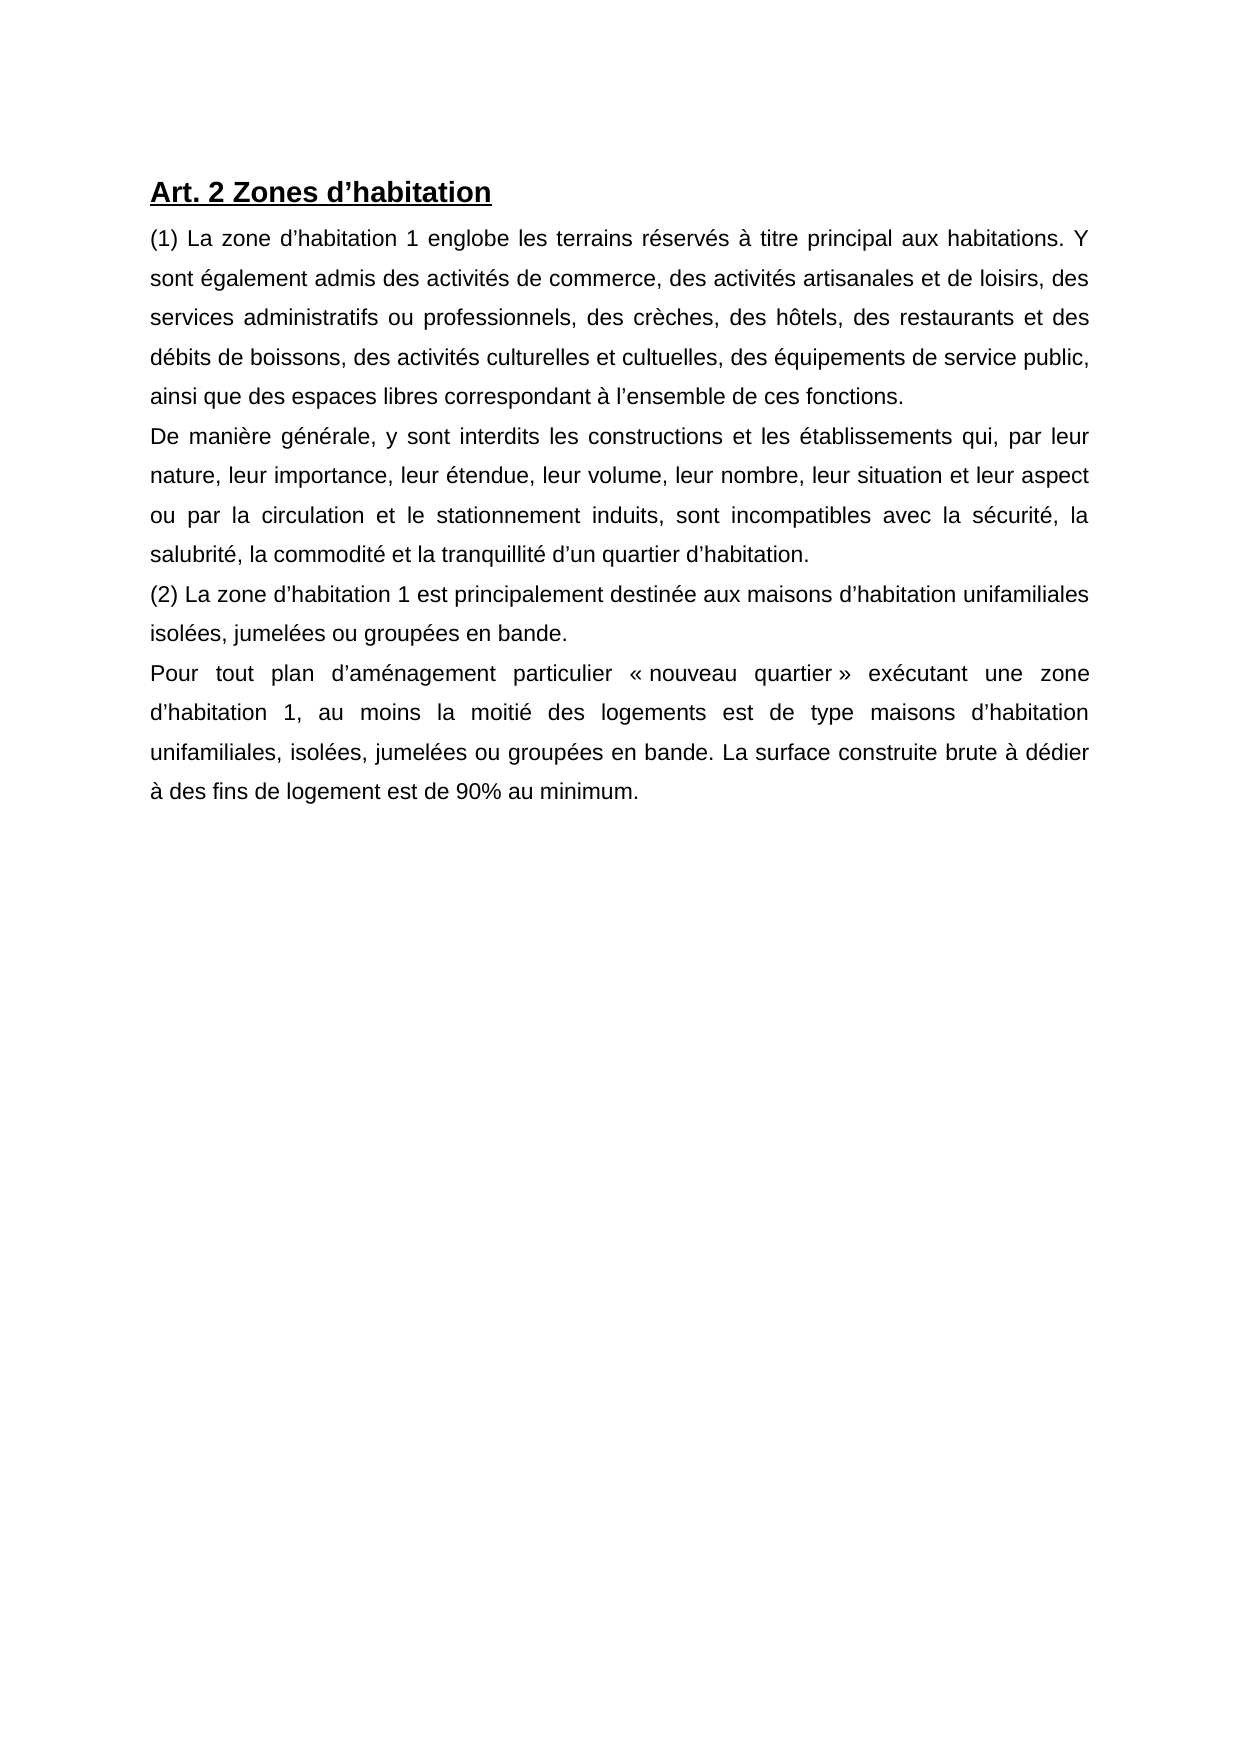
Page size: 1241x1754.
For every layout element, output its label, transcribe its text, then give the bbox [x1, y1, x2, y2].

text (2) La zone d’habitation 1 est principalement destinée aux maisons d’habitation unifamiliales isolées, jumelées ou groupées en bande. [150, 581, 1090, 646]
text De manière générale, y sont interdits les constructions et les établissements qui, par leur nature, leur importance, leur étendue, leur volume, leur nombre, leur situation et leur aspect ou par la circulation et le stationnement induits, sont incompatibles avec la sécurité, la salubrité, la commodité et la tranquillité d’un quartier d’habitation. [150, 423, 1090, 567]
subtitle Art. 2 Zones d’habitation [150, 175, 1090, 208]
text (1) La zone d’habitation 1 englobe les terrains réservés à titre principal aux habitations. Y sont également admis des activités de commerce, des activités artisanales et de loisirs, des services administratifs ou professionnels, des crèches, des hôtels, des restaurants et des débits de boissons, des activités culturelles et cultuelles, des équipements de service public, ainsi que des espaces libres correspondant à l’ensemble de ces fonctions. [150, 225, 1090, 409]
text Pour tout plan d’aménagement particulier « nouveau quartier » exécutant une zone d’habitation 1, au moins la moitié des logements est de type maisons d’habitation unifamiliales, isolées, jumelées ou groupées en bande. La surface construite brute à dédier à des fins de logement est de 90% au minimum. [150, 659, 1090, 804]
